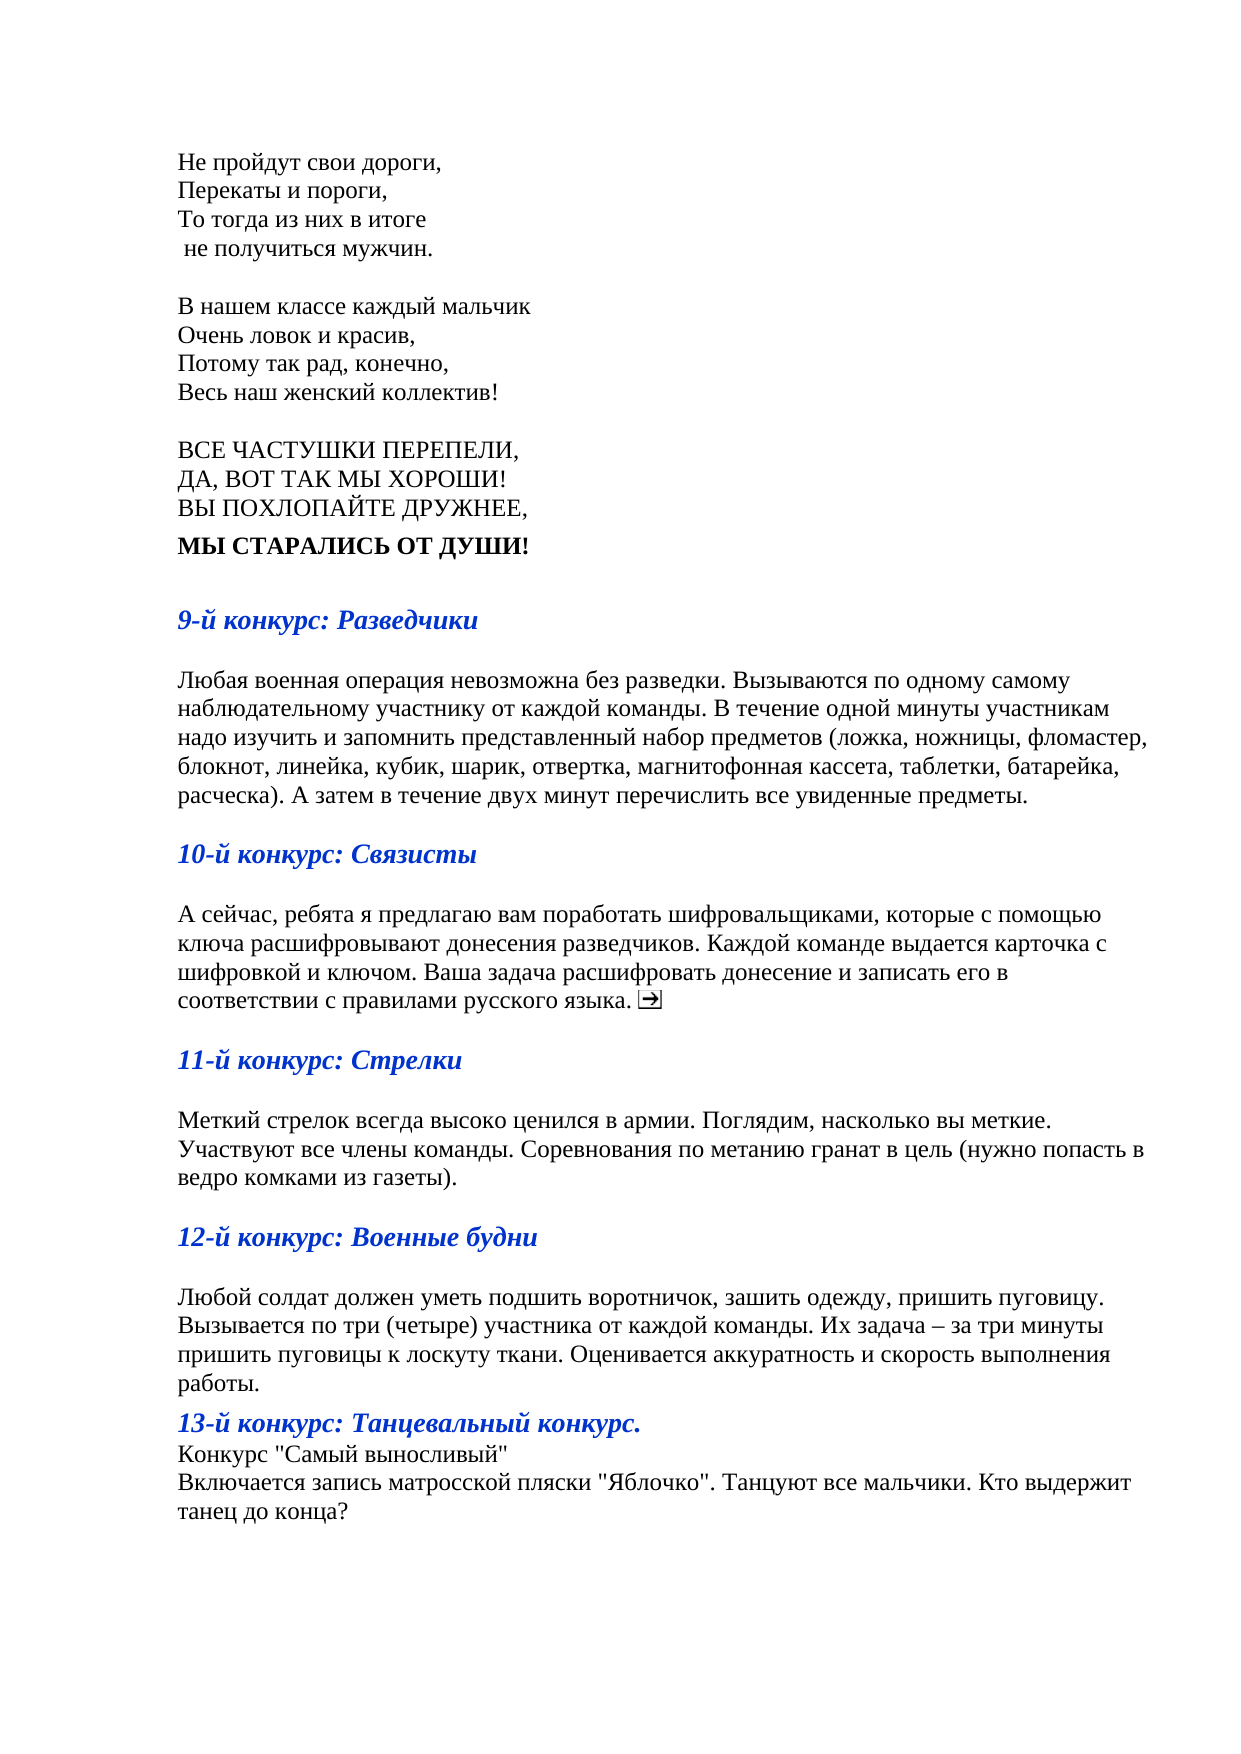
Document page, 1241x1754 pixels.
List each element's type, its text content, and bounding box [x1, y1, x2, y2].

text В нашем классе каждый мальчик Очень ловок и красив, Потому так рад, конечно, Весь наш женский коллектив! [177, 291, 1152, 406]
text ДА, ВОТ ТАК МЫ ХОРОШИ! [177, 464, 1152, 493]
text 13-й конкурс: Танцевальный конкурс. Конкурс "Самый выносливый" Включается запись матросской пляски "Яблочко". Танцуют все мальчики. Кто выдержит танец до конца? [177, 1406, 1152, 1525]
text МЫ СТАРАЛИСЬ ОТ ДУШИ! [177, 531, 1152, 559]
picture [638, 990, 662, 1009]
text 9-й конкурс: Разведчики [177, 603, 1152, 636]
text 12-й конкурс: Военные будни [177, 1220, 1152, 1253]
text Любой солдат должен уметь подшить воротничок, зашить одежду, пришить пуговицу. Вызывается по три (четыре) участника от каждой команды. Их задача – за три минуты пришить пуговицы к лоскуту ткани. Оценивается аккуратность и скорость выполнения работы. [177, 1282, 1152, 1397]
text Любая военная операция невозможна без разведки. Вызываются по одному самому наблюдательному участнику от каждой команды. В течение одной минуты участникам надо изучить и запомнить представленный набор предметов (ложка, ножницы, фломастер, блокнот, линейка, кубик, шарик, отвертка, магнитофонная кассета, таблетки, батарейка, расческа). А затем в течение двух минут перечислить все увиденные предметы. [177, 665, 1152, 808]
text 11-й конкурс: Стрелки [177, 1043, 1152, 1076]
text не получиться мужчин. [177, 233, 1152, 262]
text 10-й конкурс: Связисты [177, 838, 1152, 870]
text А сейчас, ребята я предлагаю вам поработать шифровальщиками, которые с помощью ключа расшифровывают донесения разведчиков. Каждой команде выдается карточка с шифровкой и ключом. Ваша задача расшифровать донесение и записать его в соответствии с правилами русского языка. [177, 899, 1152, 1014]
text ВСЕ ЧАСТУШКИ ПЕРЕПЕЛИ, [177, 435, 1152, 464]
text Меткий стрелок всегда высоко ценился в армии. Поглядим, насколько вы меткие. Участвуют все члены команды. Соревнования по метанию гранат в цель (нужно попасть в ведро комками из газеты). [177, 1105, 1152, 1191]
text ВЫ ПОХЛОПАЙТЕ ДРУЖНЕЕ, [177, 493, 1152, 521]
text Не пройдут свои дороги, Перекаты и пороги, То тогда из них в итоге [177, 118, 1152, 233]
